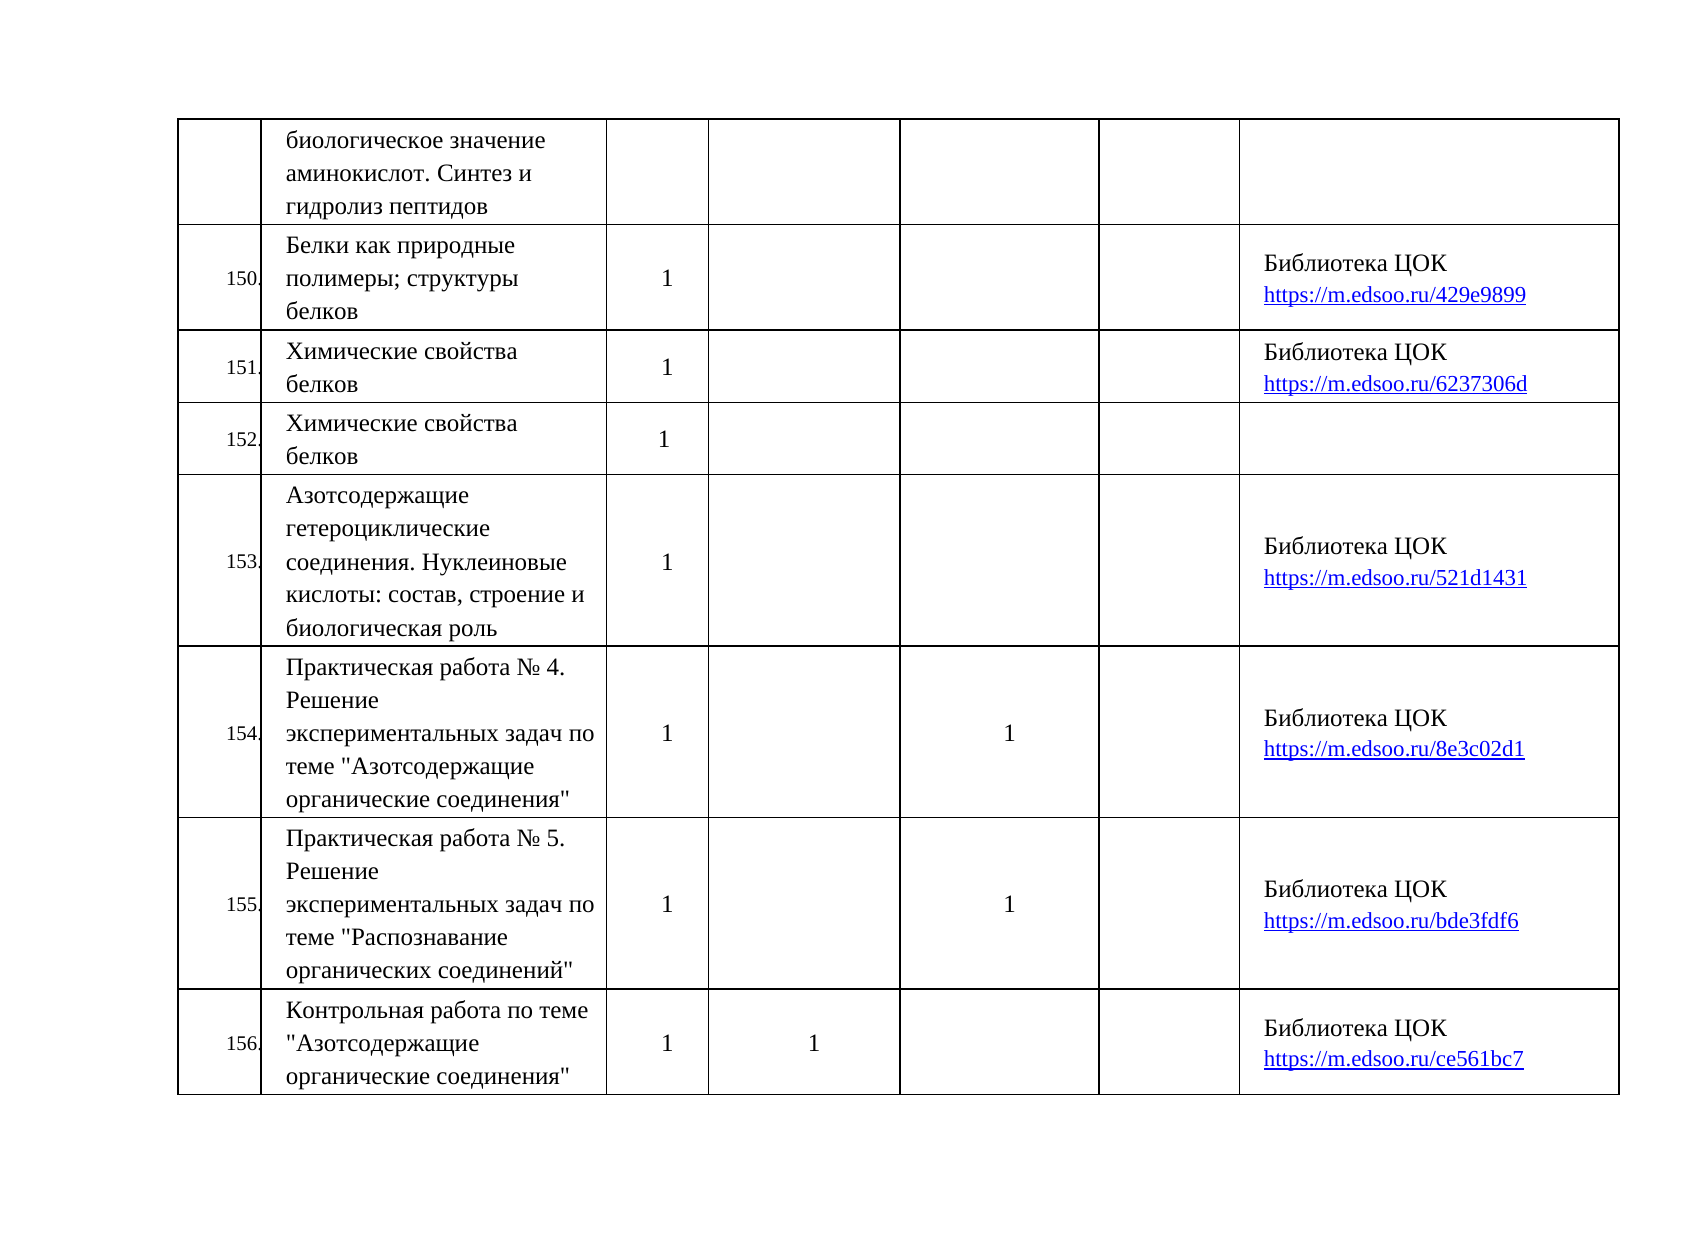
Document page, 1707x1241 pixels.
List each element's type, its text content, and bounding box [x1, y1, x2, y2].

table_cell [709, 403, 899, 474]
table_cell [262, 120, 606, 223]
table_cell 1 [901, 818, 1098, 988]
table_cell [1100, 475, 1239, 645]
table_cell [901, 120, 1098, 223]
table_cell 1 [901, 647, 1098, 817]
table_cell Библиотека ЦОК https://m.edsoo.ru/8e3c02d1 [1240, 647, 1618, 817]
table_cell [1240, 120, 1618, 223]
table_cell [901, 403, 1098, 474]
table_cell [901, 990, 1098, 1093]
table_cell [1100, 403, 1239, 474]
table_cell Библиотека ЦОК https://m.edsoo.ru/6237306d [1240, 331, 1618, 401]
table_cell [1100, 990, 1239, 1093]
table_cell [179, 647, 260, 817]
table_cell Библиотека ЦОК https://m.edsoo.ru/429e9899 [1240, 225, 1618, 329]
table_cell [709, 647, 899, 817]
table_cell 1 [607, 475, 708, 645]
table_cell [901, 475, 1098, 645]
table_cell 1 [607, 403, 708, 474]
table_cell [1100, 225, 1239, 329]
table_cell Белки как природные полимеры; структуры белков [262, 225, 606, 329]
table_cell Библиотека ЦОК https://m.edsoo.ru/bde3fdf6 [1240, 818, 1618, 988]
table_cell Химические свойства белков [262, 403, 606, 474]
table_cell [1100, 647, 1239, 817]
table_cell Библиотека ЦОК https://m.edsoo.ru/ce561bc7 [1240, 990, 1618, 1093]
table_cell [709, 331, 899, 401]
table_cell Контрольная работа по теме "Азотсодержащие органические соединения" [262, 990, 606, 1093]
table_cell Химические свойства белков [262, 331, 606, 401]
table_cell [179, 403, 260, 474]
table_cell [179, 331, 260, 401]
table_cell [1100, 331, 1239, 401]
table_cell 1 [607, 990, 708, 1093]
table_cell [179, 120, 260, 223]
table_cell 1 [607, 331, 708, 401]
table_cell [709, 475, 899, 645]
table_cell [901, 225, 1098, 329]
table_cell Азотсодержащие гетероциклические соединения. Нуклеиновые кислоты: состав, строение и биологическая роль [262, 475, 606, 645]
table_cell [709, 225, 899, 329]
table_cell [1100, 120, 1239, 223]
table_cell 1 [607, 225, 708, 329]
table_cell 1 [607, 647, 708, 817]
table_cell 1 [607, 818, 708, 988]
table_cell [179, 990, 260, 1093]
table_cell 1 [607, 120, 708, 223]
table_cell [901, 331, 1098, 401]
table_cell [709, 818, 899, 988]
table_cell [179, 475, 260, 645]
table_cell [179, 225, 260, 329]
table_cell [709, 120, 899, 223]
table_cell [1100, 818, 1239, 988]
table_cell [179, 818, 260, 988]
table_cell [1240, 403, 1618, 474]
table_cell Практическая работа № 4. Решение экспериментальных задач по теме "Азотсодержащие органические соединения" [262, 647, 606, 817]
table_cell Библиотека ЦОК https://m.edsoo.ru/521d1431 [1240, 475, 1618, 645]
table_cell 1 [709, 990, 899, 1093]
table_cell Практическая работа № 5. Решение экспериментальных задач по теме "Распознавание органических соединений" [262, 818, 606, 988]
